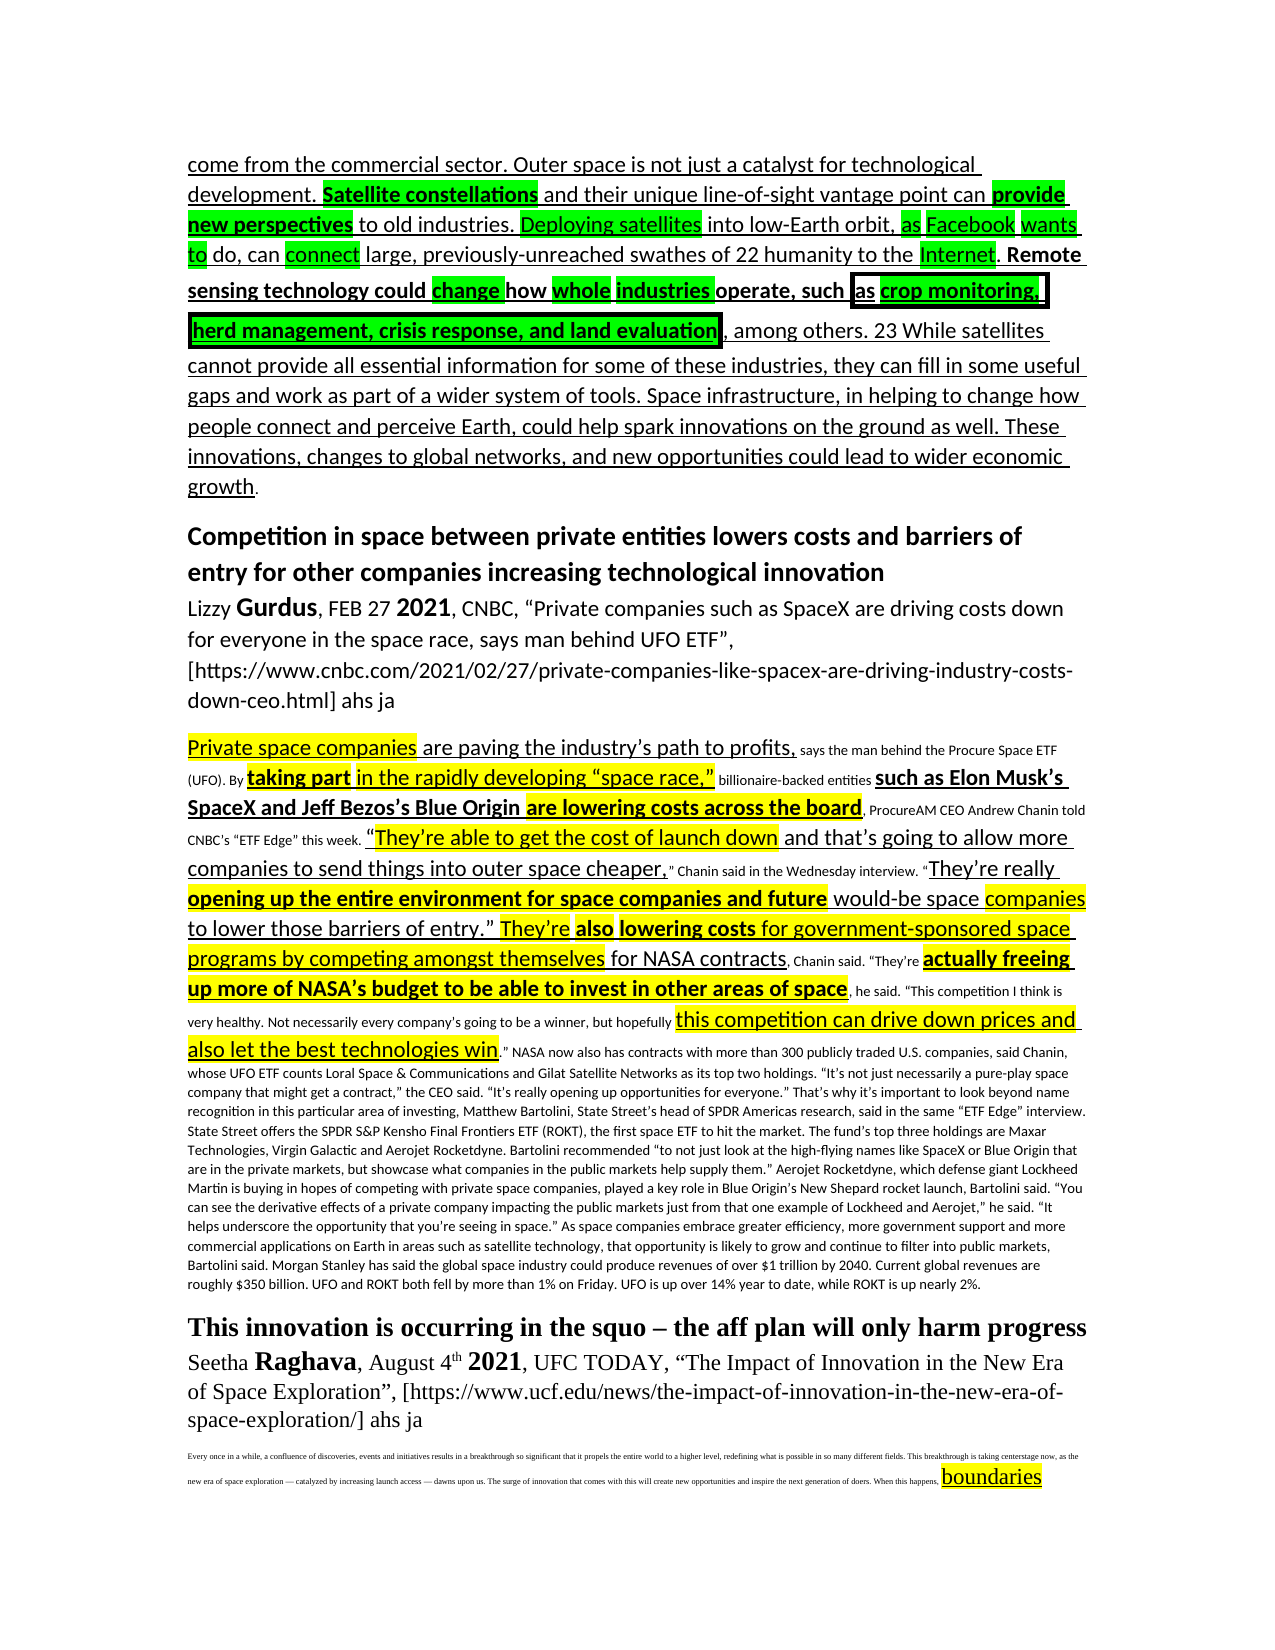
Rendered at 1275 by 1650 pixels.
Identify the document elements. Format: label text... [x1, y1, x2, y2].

text Private space companies are paving the industry’s path to profits, says the man behind the Procure Space ETF (UFO). By taking part in the rapidly developing “space race,” billionaire-backed entities such as Elon Musk’s SpaceX and Jeff Bezos’s Blue Origin are lowering costs across the board, ProcureAM CEO Andrew Chanin told CNBC’s “ETF Edge” this week. “They’re able to get the cost of launch down and that’s going to allow more companies to send things into outer space cheaper,” Chanin said in the Wednesday interview. “They’re really opening up the entire environment for space companies and future would-be space companies to lower those barriers of entry.” They’re also lowering costs for government-sponsored space programs by competing amongst themselves for NASA contracts, Chanin said. “They’re actually freeing up more of NASA’s budget to be able to invest in other areas of space, he said. “This competition I think is very healthy. Not necessarily every company’s going to be a winner, but hopefully this competition can drive down prices and also let the best technologies win.” NASA now also has contracts with more than 300 publicly traded U.S. companies, said Chanin, whose UFO ETF counts Loral Space & Communications and Gilat Satellite Networks as its top two holdings. “It’s not just necessarily a pure-play space company that might get a contract,” the CEO said. “It’s really opening up opportunities for everyone.” That’s why it’s important to look beyond name recognition in this particular area of investing, Matthew Bartolini, State Street’s head of SPDR Americas research, said in the same “ETF Edge” interview. State Street offers the SPDR S&P Kensho Final Frontiers ETF (ROKT), the first space ETF to hit the market. The fund’s top three holdings are Maxar Technologies, Virgin Galactic and Aerojet Rocketdyne. Bartolini recommended “to not just look at the high-flying names like SpaceX or Blue Origin that are in the private markets, but showcase what companies in the public markets help supply them.” Aerojet Rocketdyne, which defense giant Lockheed Martin is buying in hopes of competing with private space companies, played a key role in Blue Origin’s New Shepard rocket launch, Bartolini said. “You can see the derivative effects of a private company impacting the public markets just from that one example of Lockheed and Aerojet,” he said. “It helps underscore the opportunity that you’re seeing in space.” As space companies embrace greater efficiency, more government support and more commercial applications on Earth in areas such as satellite technology, that opportunity is likely to grow and continue to filter into public markets, Bartolini said. Morgan Stanley has said the global space industry could produce revenues of over $1 trillion by 2040. Current global revenues are roughly $350 billion. UFO and ROKT both fell by more than 1% on Friday. UFO is up over 14% year to date, while ROKT is up nearly 2%. [187, 733, 1087, 1293]
text Seetha Raghava, August 4th 2021, UFC TODAY, “The Impact of Innovation in the New Era of Space Exploration”, [https://www.ucf.edu/news/the-impact-of-innovation-in-the-new-era-of-space-exploration/] ahs ja [187, 1344, 1087, 1433]
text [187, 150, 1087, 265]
subtitle Competition in space between private entities lowers costs and barriers of entry for other companies increasing technological innovation [187, 519, 1087, 588]
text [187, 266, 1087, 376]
subtitle This innovation is occurring in the squo – the aff plan will only harm progress [187, 1311, 1087, 1342]
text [187, 377, 1087, 500]
text Lizzy Gurdus, FEB 27 2021, CNBC, “Private companies such as SpaceX are driving costs down for everyone in the space race, says man behind UFO ETF”, [https://www.cnbc.com/2021/02/27/private-companies-like-spacex-are-driving-industry-costs-down-ceo.html] ahs ja [187, 590, 1087, 714]
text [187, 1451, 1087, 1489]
